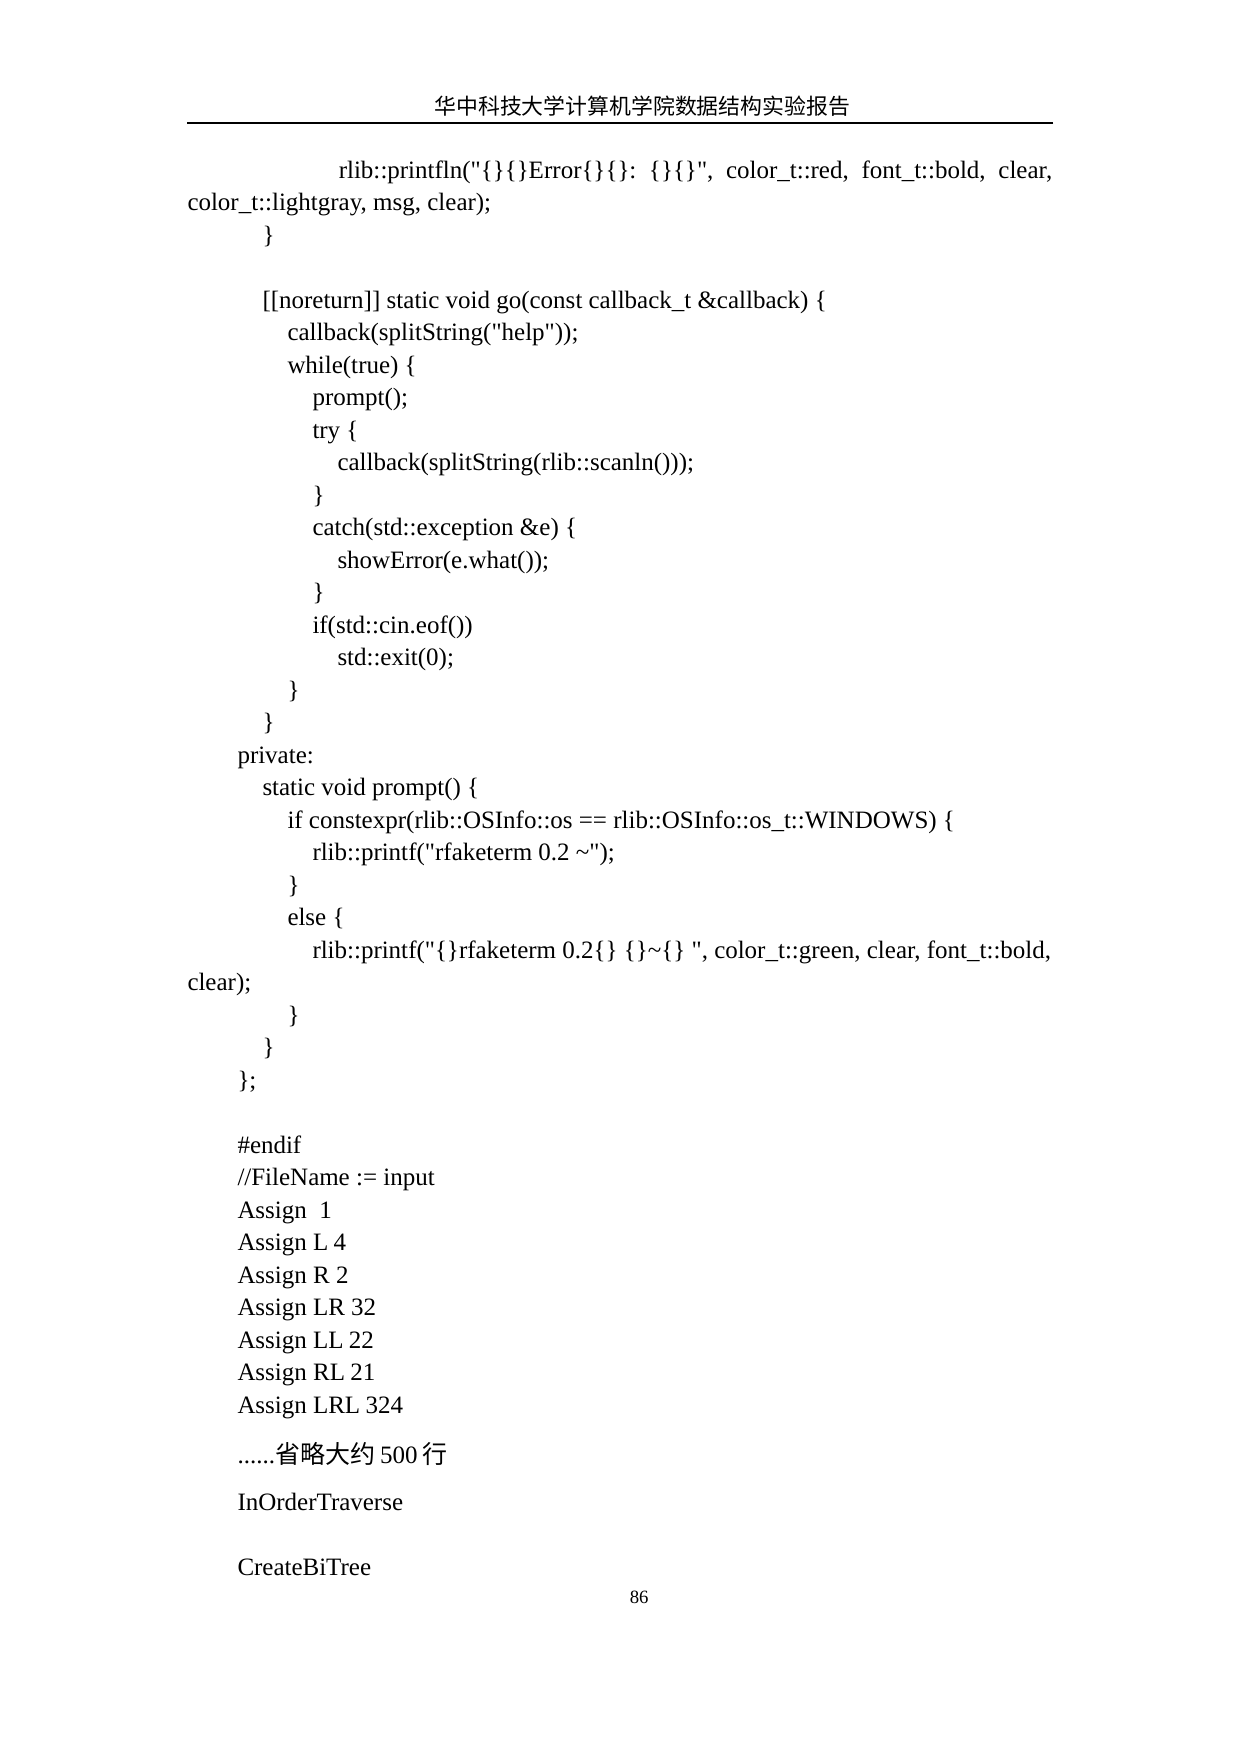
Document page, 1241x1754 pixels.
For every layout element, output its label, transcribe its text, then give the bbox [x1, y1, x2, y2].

text rlib::printfln("{}{}Error{}{}: {}{}", color_t::red, font_t::bold, clear, color_t::lightgray, msg, clear); [187, 153, 1053, 218]
text } [187, 706, 1053, 738]
text } [187, 218, 1053, 251]
text callback(splitString("help")); [187, 316, 1053, 348]
text while(true) { [187, 348, 1053, 381]
text if(std::cin.eof()) [187, 608, 1053, 641]
text std::exit(0); [187, 641, 1053, 673]
text } [187, 998, 1053, 1031]
text if constexpr(rlib::OSInfo::os == rlib::OSInfo::os_t::WINDOWS) { [187, 803, 1053, 836]
text static void prompt() { [187, 771, 1053, 803]
text Assign 1 [187, 1193, 1053, 1226]
text } [187, 868, 1053, 901]
text ......省略大约500行 [187, 1421, 1053, 1486]
text } [187, 673, 1053, 706]
text Assign L 4 [187, 1226, 1053, 1258]
text callback(splitString(rlib::scanln())); [187, 446, 1053, 478]
text } [187, 478, 1053, 511]
text } [187, 1031, 1053, 1063]
text CreateBiTree [187, 1551, 1053, 1583]
text private: [187, 738, 1053, 771]
text Assign RL 21 [187, 1356, 1053, 1388]
text Assign LR 32 [187, 1291, 1053, 1323]
text #endif [187, 1128, 1053, 1161]
text [[noreturn]] static void go(const callback_t &callback) { [187, 283, 1053, 316]
text rlib::printf("rfaketerm 0.2 ~"); [187, 836, 1053, 868]
text rlib::printf("{}rfaketerm 0.2{} {}~{} ", color_t::green, clear, font_t::bold, clear); [187, 933, 1053, 998]
text Assign LL 22 [187, 1323, 1053, 1356]
text showError(e.what()); [187, 543, 1053, 576]
text Assign R 2 [187, 1258, 1053, 1291]
text } [187, 576, 1053, 608]
text }; [187, 1063, 1053, 1096]
text try { [187, 413, 1053, 446]
text else { [187, 901, 1053, 933]
text catch(std::exception &e) { [187, 511, 1053, 543]
text Assign LRL 324 [187, 1388, 1053, 1421]
text //FileName := input [187, 1161, 1053, 1193]
text prompt(); [187, 381, 1053, 413]
text InOrderTraverse [187, 1486, 1053, 1518]
